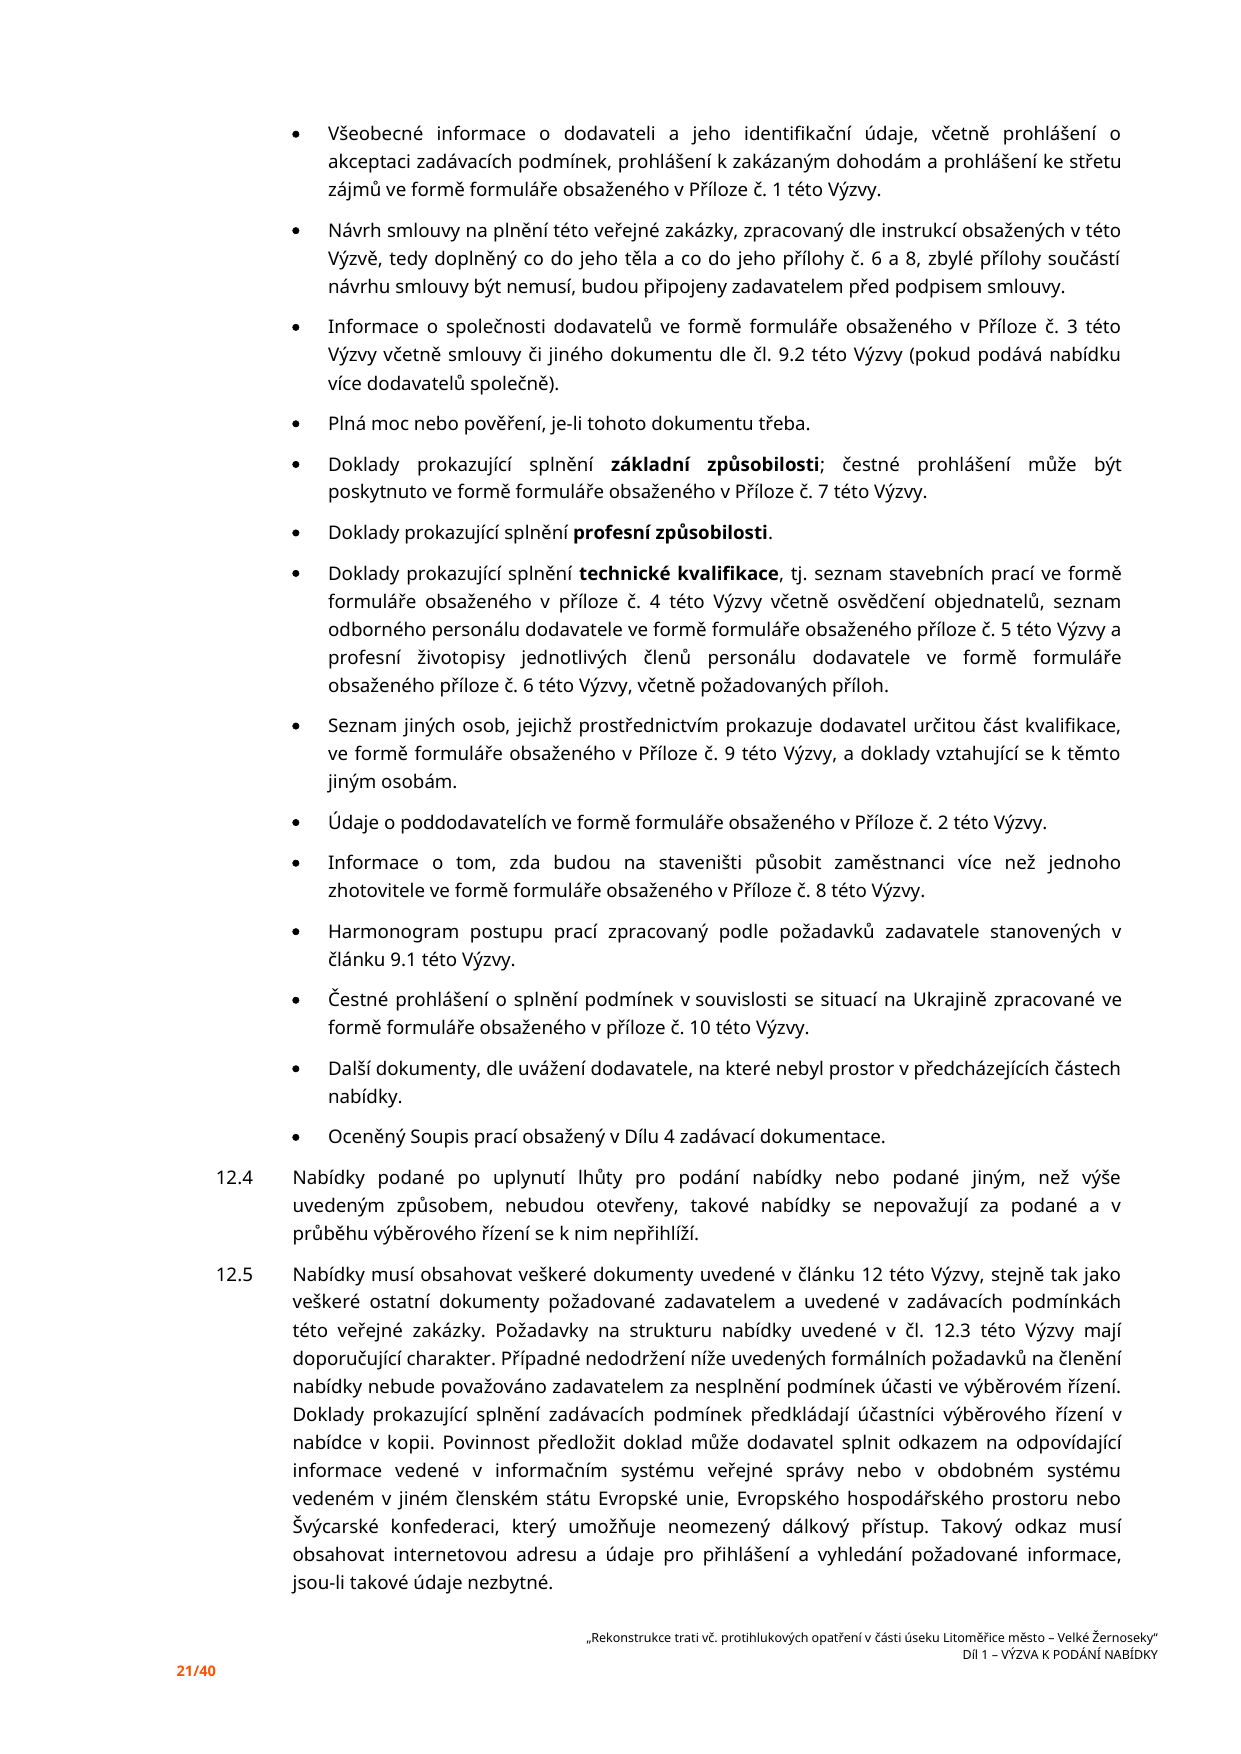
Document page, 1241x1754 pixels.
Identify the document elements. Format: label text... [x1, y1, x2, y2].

text Další dokumenty, dle uvážení dodavatele, na které nebyl prostor v předcházejících částech nabídky. [292, 1055, 1122, 1109]
text Seznam jiných osob, jejichž prostřednictvím prokazuje dodavatel určitou část kvalifikace, ve formě formuláře obsaženého v Příloze č. 9 této Výzvy, a doklady vztahující se k těmto jiným osobám. [292, 712, 1122, 794]
text Všeobecné informace o dodavateli a jeho identifikační údaje, včetně prohlášení o akceptaci zadávacích podmínek, prohlášení k zakázaným dohodám a prohlášení ke střetu zájmů ve formě formuláře obsaženého v Příloze č. 1 této Výzvy. [292, 121, 1122, 202]
text Údaje o poddodavatelích ve formě formuláře obsaženého v Příloze č. 2 této Výzvy. [292, 809, 1122, 834]
text Informace o tom, zda budou na staveništi působit zaměstnanci více než jednoho zhotovitele ve formě formuláře obsaženého v Příloze č. 8 této Výzvy. [292, 849, 1122, 903]
text Informace o společnosti dodavatelů ve formě formuláře obsaženého v Příloze č. 3 této Výzvy včetně smlouvy či jiného dokumentu dle čl. 9.2 této Výzvy (pokud podává nabídku více dodavatelů společně). [292, 314, 1122, 395]
text Oceněný Soupis prací obsažený v Dílu 4 zadávací dokumentace. [292, 1124, 1122, 1149]
text Harmonogram postupu prací zpracovaný podle požadavků zadavatele stanovených v článku 9.1 této Výzvy. [292, 918, 1122, 972]
text Návrh smlouvy na plnění této veřejné zakázky, zpracovaný dle instrukcí obsažených v této Výzvě, tedy doplněný co do jeho těla a co do jeho přílohy č. 6 a 8, zbylé přílohy součástí návrhu smlouvy být nemusí, budou připojeny zadavatelem před podpisem smlouvy. [292, 217, 1122, 299]
text Doklady prokazující splnění technické kvalifikace, tj. seznam stavebních prací ve formě formuláře obsaženého v příloze č. 4 této Výzvy včetně osvědčení objednatelů, seznam odborného personálu dodavatele ve formě formuláře obsaženého příloze č. 5 této Výzvy a profesní životopisy jednotlivých členů personálu dodavatele ve formě formuláře obsaženého příloze č. 6 této Výzvy, včetně požadovaných příloh. [292, 560, 1122, 697]
text Nabídky podané po uplynutí lhůty pro podání nabídky nebo podané jiným, než výše uvedeným způsobem, nebudou otevřeny, takové nabídky se nepovažují za podané a v průběhu výběrového řízení se k nim nepřihlíží. [216, 1164, 1122, 1246]
text Doklady prokazující splnění základní způsobilosti; čestné prohlášení může být poskytnuto ve formě formuláře obsaženého v Příloze č. 7 této Výzvy. [292, 451, 1122, 504]
text Plná moc nebo pověření, je-li tohoto dokumentu třeba. [292, 410, 1122, 436]
text Doklady prokazující splnění profesní způsobilosti. [292, 519, 1122, 545]
text Nabídky musí obsahovat veškeré dokumenty uvedené v článku 12 této Výzvy, stejně tak jako veškeré ostatní dokumenty požadované zadavatelem a uvedené v zadávacích podmínkách této veřejné zakázky. Požadavky na strukturu nabídky uvedené v čl. 12.3 této Výzvy mají doporučující charakter. Případné nedodržení níže uvedených formálních požadavků na členění nabídky nebude považováno zadavatelem za nesplnění podmínek účasti ve výběrovém řízení. Doklady prokazující splnění zadávacích podmínek předkládají účastníci výběrového řízení v nabídce v kopii. Povinnost předložit doklad může dodavatel splnit odkazem na odpovídající informace vedené v informačním systému veřejné správy nebo v obdobném systému vedeném v jiném členském státu Evropské unie, Evropského hospodářského prostoru nebo Švýcarské konfederaci, který umožňuje neomezený dálkový přístup. Takový odkaz musí obsahovat internetovou adresu a údaje pro přihlášení a vyhledání požadované informace, jsou-li takové údaje nezbytné. [216, 1261, 1122, 1594]
text Čestné prohlášení o splnění podmínek v souvislosti se situací na Ukrajině zpracované ve formě formuláře obsaženého v příloze č. 10 této Výzvy. [292, 987, 1122, 1040]
